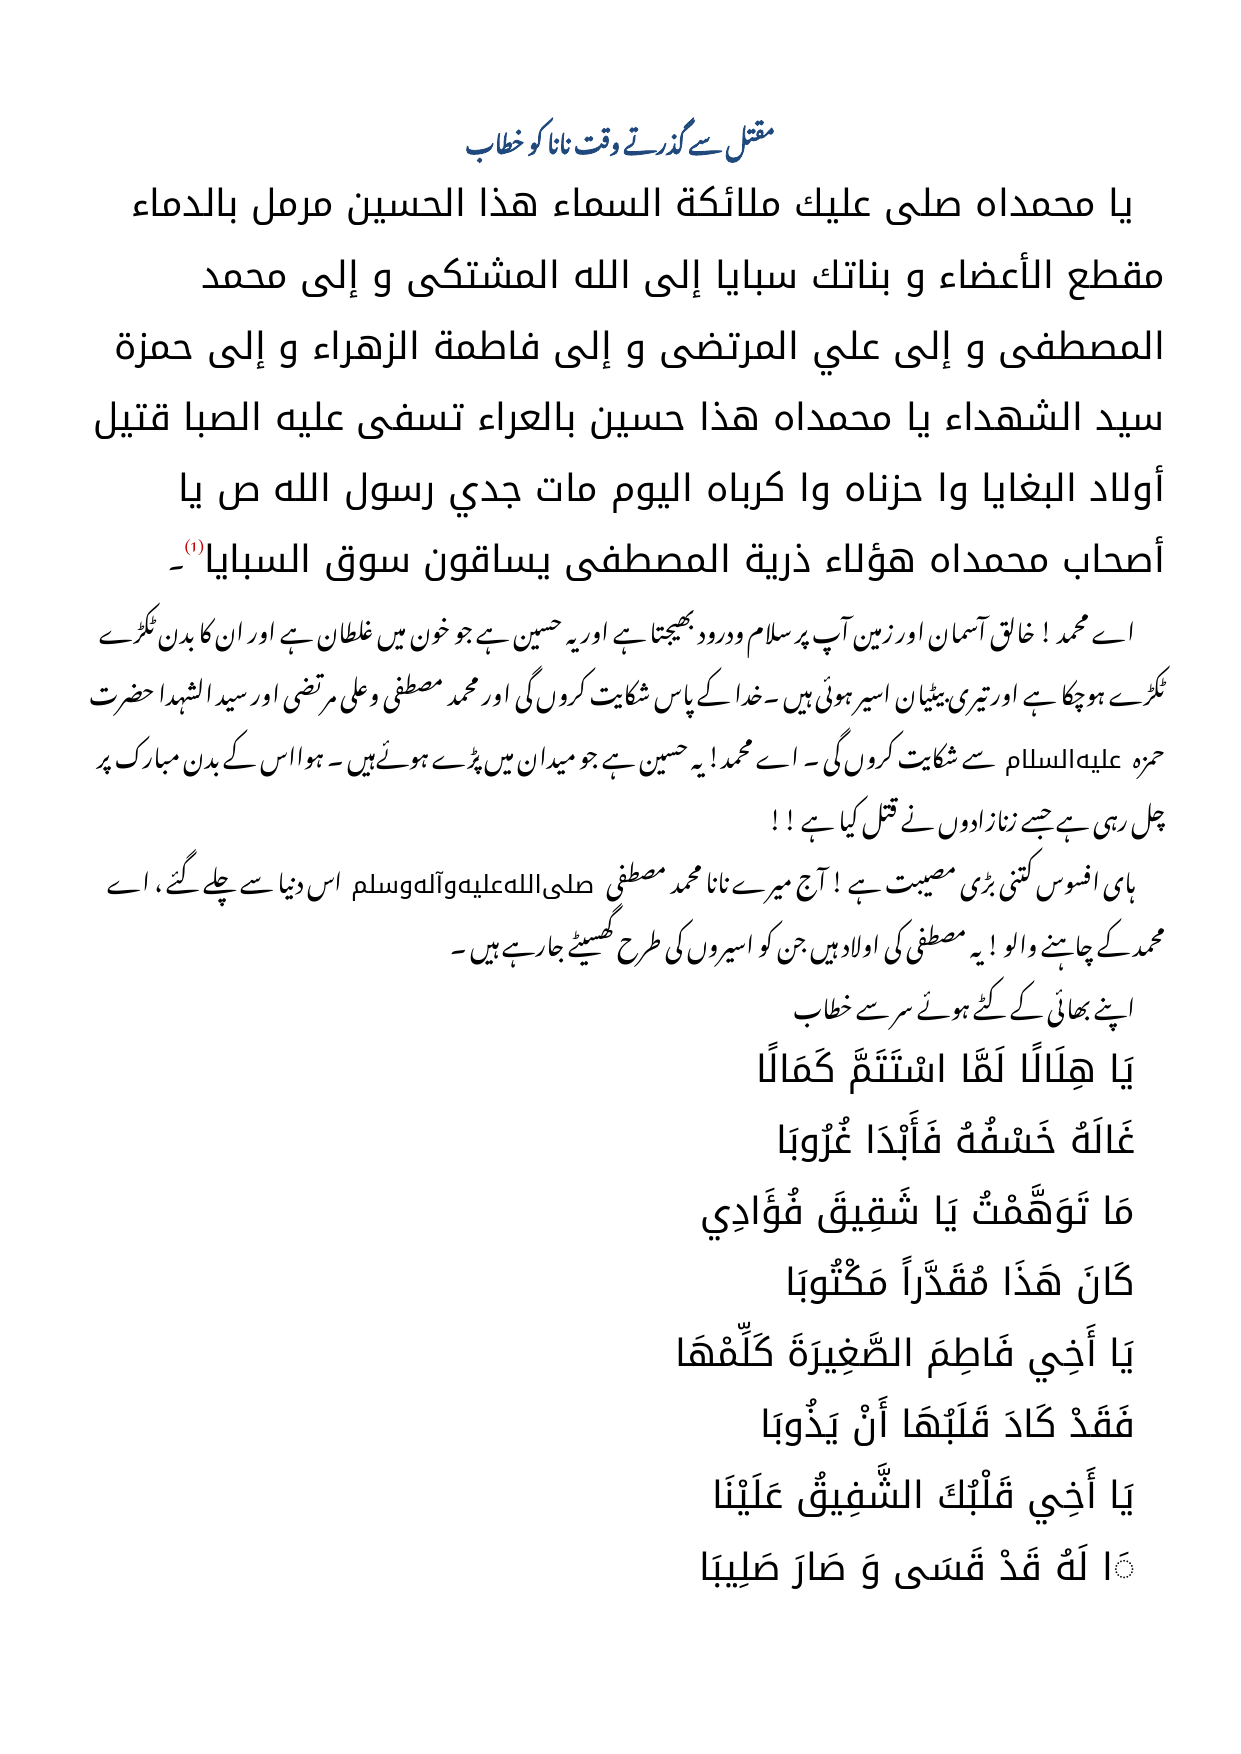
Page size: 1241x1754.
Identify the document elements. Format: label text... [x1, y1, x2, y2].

text َا لَهُ قَدْ قَسَى وَ صَارَ صَلِيبَا [75, 1532, 1165, 1603]
text فَقَدْ كَادَ قَلَبُهَا أَنْ يَذُوبَا [75, 1390, 1165, 1461]
subtitle مقتل سے گذرتے وقت نانا کو خطاب [75, 106, 1165, 169]
text اے محمد ! خالق آسمان اور زمین آپ پر سلام ودرود بھیجتا ہے اور یہ حسین ہے جو خون میں غلطان ہے اور ان کا بدن ٹکڑے ٹکڑے ہوچکا ہے اور تیری بیٹیان اسیر ہوئی ہیں ۔خدا کے پاس شکایت کروں گی اور محمد مصطفی وعلی مرتضی اور سید الشہدا حضرت حمزہ عليه‌السلام سے شکایت کروں گی ۔ اے محمد! یہ حسین ہے جو میدان میں پڑے ہوئےہیں ۔ ہوااس کے بدن مبارک پر چل رہی ہے جسے زنازادوں نے قتل کیا ہے !! [75, 596, 1165, 846]
text يَا هِلَالًا لَمَّا اسْتَتَمَّ كَمَالًا [75, 1034, 1165, 1105]
text مَا تَوَهَّمْتُ يَا شَقِيقَ فُؤَادِي [75, 1176, 1165, 1247]
text يَا أَخِي فَاطِمَ الصَّغِيرَةَ كَلِّمْهَا [75, 1318, 1165, 1390]
text ہای افسوس کتنی بڑی مصیبت ہے ! آج میرے نانا محمد مصطفی صلى‌الله‌عليه‌وآله‌وسلم اس دنیا سے چلے گئے ، اے محمد کے چاہنے والو ! یہ مصطفی کی اولاد ہیں جن کو اسیروں کی طرح گھسیٹے جارہے ہیں ۔ [75, 846, 1165, 971]
text كَانَ هَذَا مُقَدَّراً مَكْتُوبَا [75, 1247, 1165, 1318]
text یا محمداه صلى عليك ملائكة السماء هذا الحسين مرمل بالدماء مقطع الأعضاء و بناتك سبايا إلى الله المشتكى و إلى محمد المصطفى و إلى علي المرتضى و إلى فاطمة الزهراء و إلى حمزة سيد الشهداء يا محمداه هذا حسين بالعراء تسفى عليه الصبا قتيل أولاد البغايا وا حزناه وا كرباه اليوم مات جدي رسول الله ص يا أصحاب محمداه هؤلاء ذرية المصطفى يساقون سوق السبايا(1)۔ [75, 169, 1165, 596]
text اپنے بھائی کے کٹے ہوئے سر سے خطاب [75, 971, 1165, 1034]
text يَا أَخِي قَلْبُكَ الشَّفِيقُ عَلَيْنَا [75, 1461, 1165, 1532]
text غَالَهُ خَسْفُهُ فَأَبْدَا غُرُوبَا [75, 1105, 1165, 1176]
